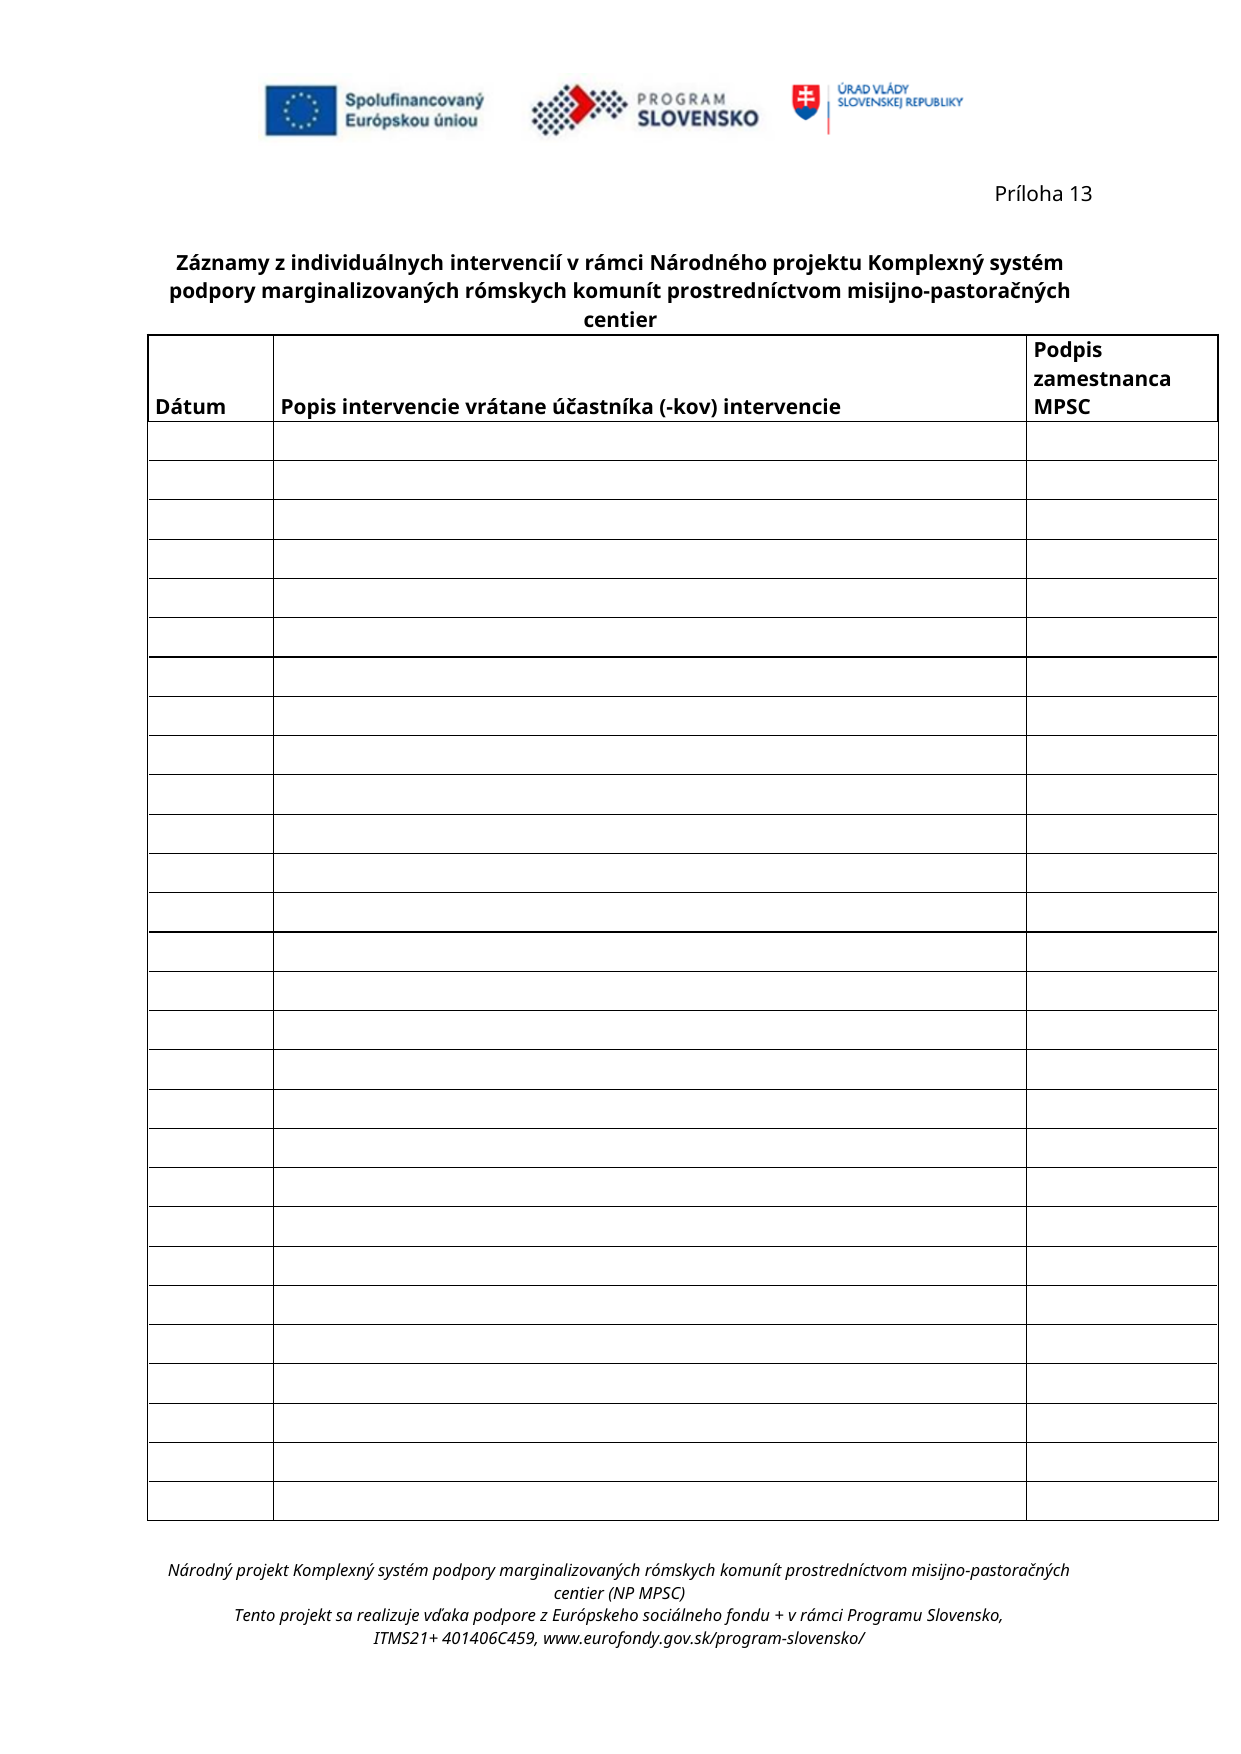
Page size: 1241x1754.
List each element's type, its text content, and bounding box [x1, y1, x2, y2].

table_cell [274, 775, 1026, 813]
table_cell [1027, 735, 1218, 774]
table_cell [1027, 1206, 1218, 1246]
table_cell [1027, 1089, 1218, 1128]
table_cell [148, 539, 273, 578]
table_cell [1027, 696, 1218, 735]
table_cell [148, 578, 273, 617]
table_cell [274, 933, 1026, 971]
table_cell [148, 1049, 273, 1088]
table_cell [148, 1206, 273, 1246]
table_cell [274, 618, 1026, 656]
table_cell [148, 617, 273, 656]
table_cell [1027, 1167, 1218, 1206]
table_cell [274, 1011, 1026, 1049]
table_cell [148, 1363, 273, 1403]
table_cell [274, 540, 1026, 578]
table_cell [1027, 1010, 1218, 1049]
table_cell [1027, 774, 1218, 813]
table_cell [148, 422, 273, 460]
table_cell [1027, 460, 1218, 499]
table_cell [148, 774, 273, 813]
table_cell [274, 972, 1026, 1010]
table_cell [1027, 1246, 1218, 1285]
table_cell [1027, 617, 1218, 656]
table_cell [1027, 578, 1218, 617]
table_cell [148, 1285, 273, 1324]
table_cell [148, 460, 273, 499]
table_cell [274, 461, 1026, 499]
table_cell [274, 1443, 1026, 1481]
table_cell [148, 892, 273, 931]
table_cell [274, 697, 1026, 735]
table_cell [1027, 814, 1218, 853]
table_cell [274, 893, 1026, 931]
table_header Podpis zamestnanca MPSC [1027, 336, 1217, 421]
table_cell [274, 1325, 1026, 1363]
table_cell [1027, 539, 1218, 578]
table_cell [1027, 1481, 1218, 1520]
table_cell [148, 1324, 273, 1363]
table_cell [148, 1442, 273, 1481]
table_cell [148, 735, 273, 774]
table_cell [1027, 656, 1218, 696]
table_cell [274, 1404, 1026, 1442]
table_cell [274, 1050, 1026, 1088]
table_cell [274, 736, 1026, 774]
text Príloha 13 [148, 179, 1093, 207]
table_cell [274, 658, 1026, 696]
table_header Popis intervencie vrátane účastníka (-kov) intervencie [274, 336, 1026, 421]
table_cell [1027, 1128, 1218, 1167]
table_cell [1027, 1324, 1218, 1363]
table_cell [274, 1090, 1026, 1128]
table_cell [274, 500, 1026, 539]
table_cell [148, 1167, 273, 1206]
table_cell [148, 1010, 273, 1049]
table_cell [148, 1481, 273, 1520]
text Záznamy z individuálnych intervencií v rámci Národného projektu Komplexný systém podpory marginalizovaných rómskych komunít prostredníctvom misijno-pastoračných centier [148, 248, 1093, 333]
table_cell [148, 499, 273, 539]
table_cell [148, 931, 273, 971]
table_header Dátum [149, 336, 273, 421]
table_cell [148, 814, 273, 853]
table_cell [1027, 499, 1218, 539]
table_cell [148, 1403, 273, 1442]
table_cell [148, 696, 273, 735]
table_cell [148, 1246, 273, 1285]
table_cell [274, 1129, 1026, 1167]
table_cell [1027, 1403, 1218, 1442]
table_cell [274, 422, 1026, 460]
table_cell [274, 1168, 1026, 1206]
table_cell [274, 1207, 1026, 1246]
table_cell [1027, 1442, 1218, 1481]
table_cell [274, 854, 1026, 892]
table_cell [1027, 971, 1218, 1010]
table_cell [1027, 1285, 1218, 1324]
table_cell [148, 656, 273, 696]
table_cell [274, 579, 1026, 617]
table_cell [1027, 931, 1218, 971]
table_cell [1027, 422, 1218, 460]
table_cell [148, 971, 273, 1010]
table_cell [1027, 892, 1218, 931]
table_cell [148, 1128, 273, 1167]
table_cell [1027, 1049, 1218, 1088]
table_cell [1027, 1363, 1218, 1403]
table_cell [148, 1089, 273, 1128]
table_cell [274, 1364, 1026, 1403]
table_cell [274, 815, 1026, 853]
table_cell [1027, 853, 1218, 892]
table_cell [274, 1482, 1026, 1520]
table_cell [274, 1247, 1026, 1285]
picture [252, 73, 989, 151]
table_cell [274, 1286, 1026, 1324]
table_cell [148, 853, 273, 892]
